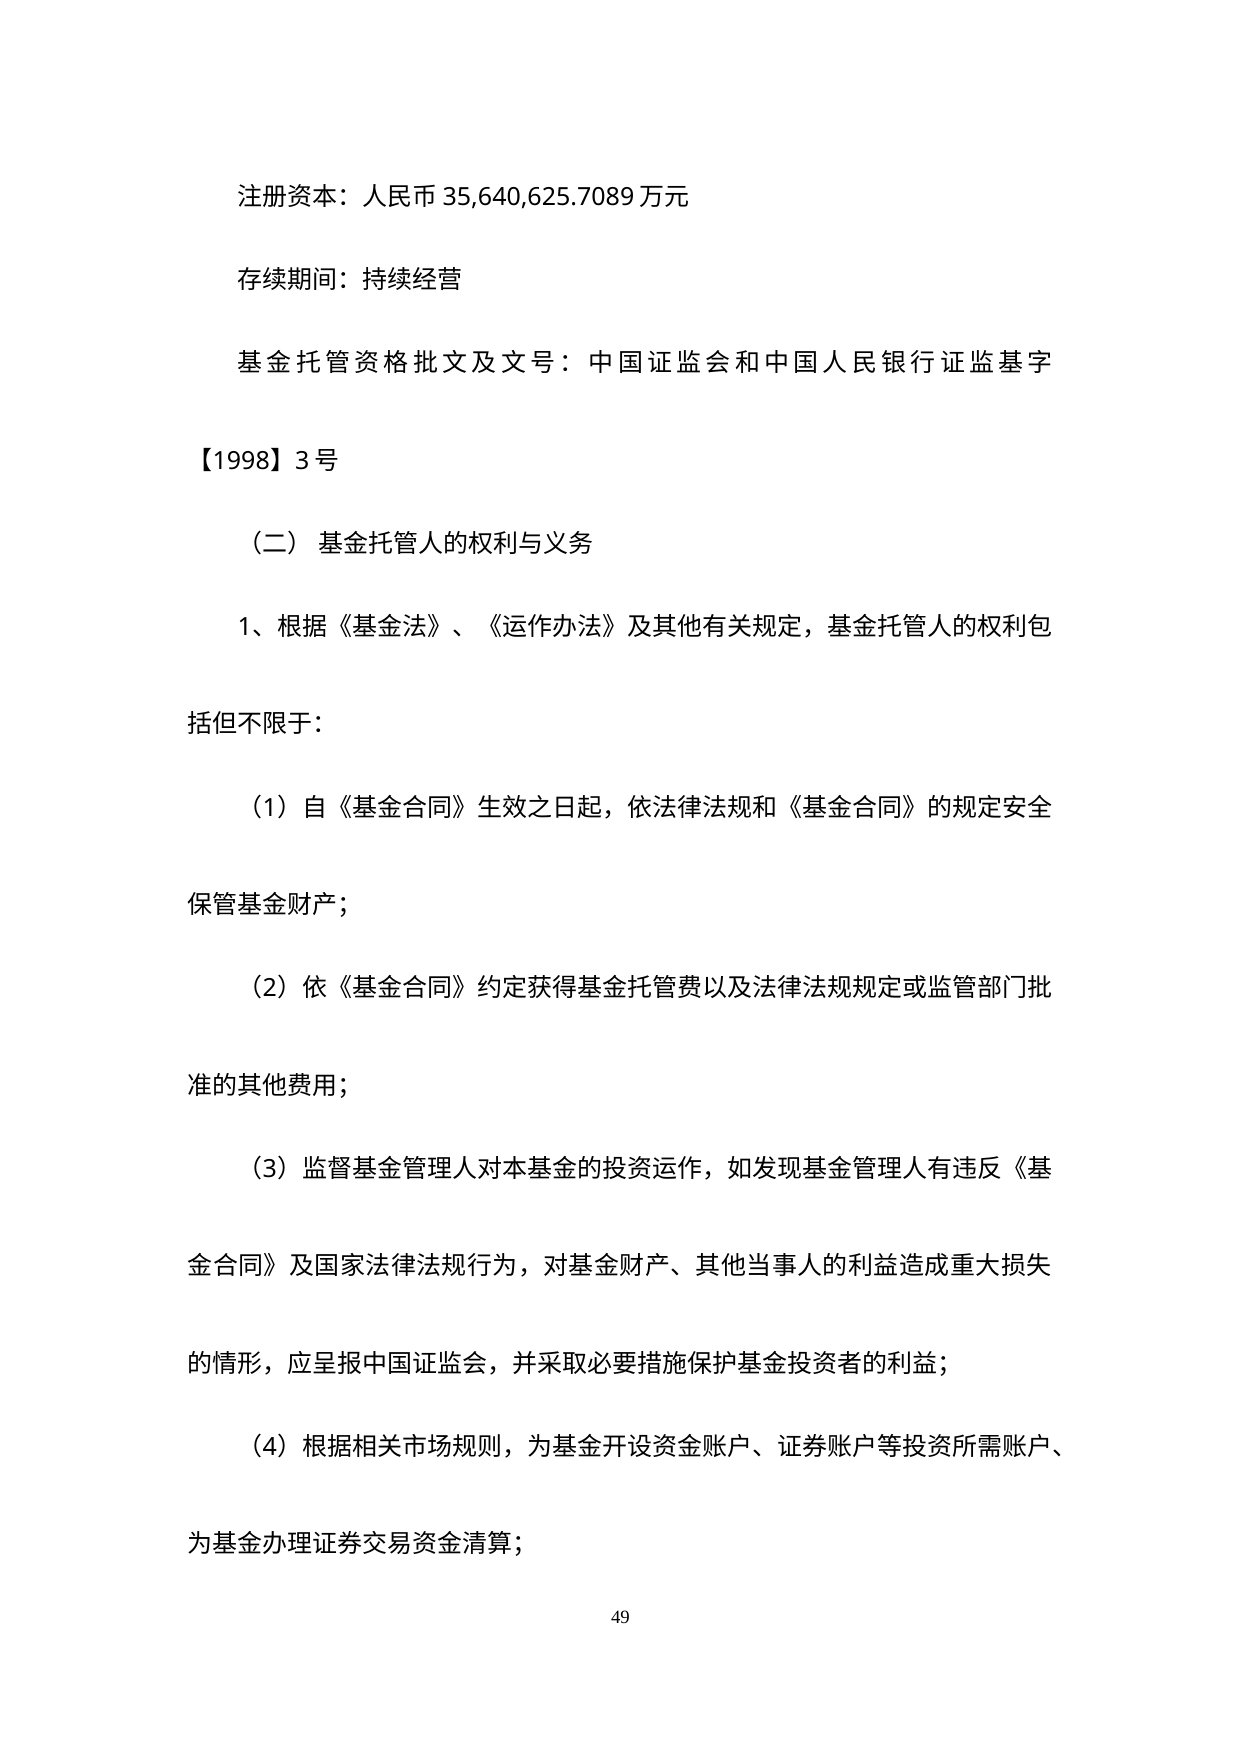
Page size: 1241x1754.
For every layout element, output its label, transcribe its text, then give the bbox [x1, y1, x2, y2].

text （3）监督基金管理人对本基金的投资运作，如发现基金管理人有违反《基金合同》及国家法律法规行为，对基金财产、其他当事人的利益造成重大损失的情形，应呈报中国证监会，并采取必要措施保护基金投资者的利益； [187, 1134, 1053, 1394]
text 存续期间：持续经营 [187, 245, 1053, 310]
text 基金托管资格批文及文号：中国证监会和中国人民银行证监基字【1998】3号 [187, 328, 1053, 491]
text 1、根据《基金法》、《运作办法》及其他有关规定，基金托管人的权利包括但不限于： [187, 592, 1053, 754]
text （2）依《基金合同》约定获得基金托管费以及法律法规规定或监管部门批准的其他费用； [187, 953, 1053, 1116]
text （二） 基金托管人的权利与义务 [187, 509, 1053, 574]
text （1）自《基金合同》生效之日起，依法律法规和《基金合同》的规定安全保管基金财产； [187, 773, 1053, 935]
text 注册资本：人民币35,640,625.7089万元 [187, 162, 1053, 227]
text （4）根据相关市场规则，为基金开设资金账户、证券账户等投资所需账户、为基金办理证券交易资金清算； [187, 1412, 1053, 1574]
